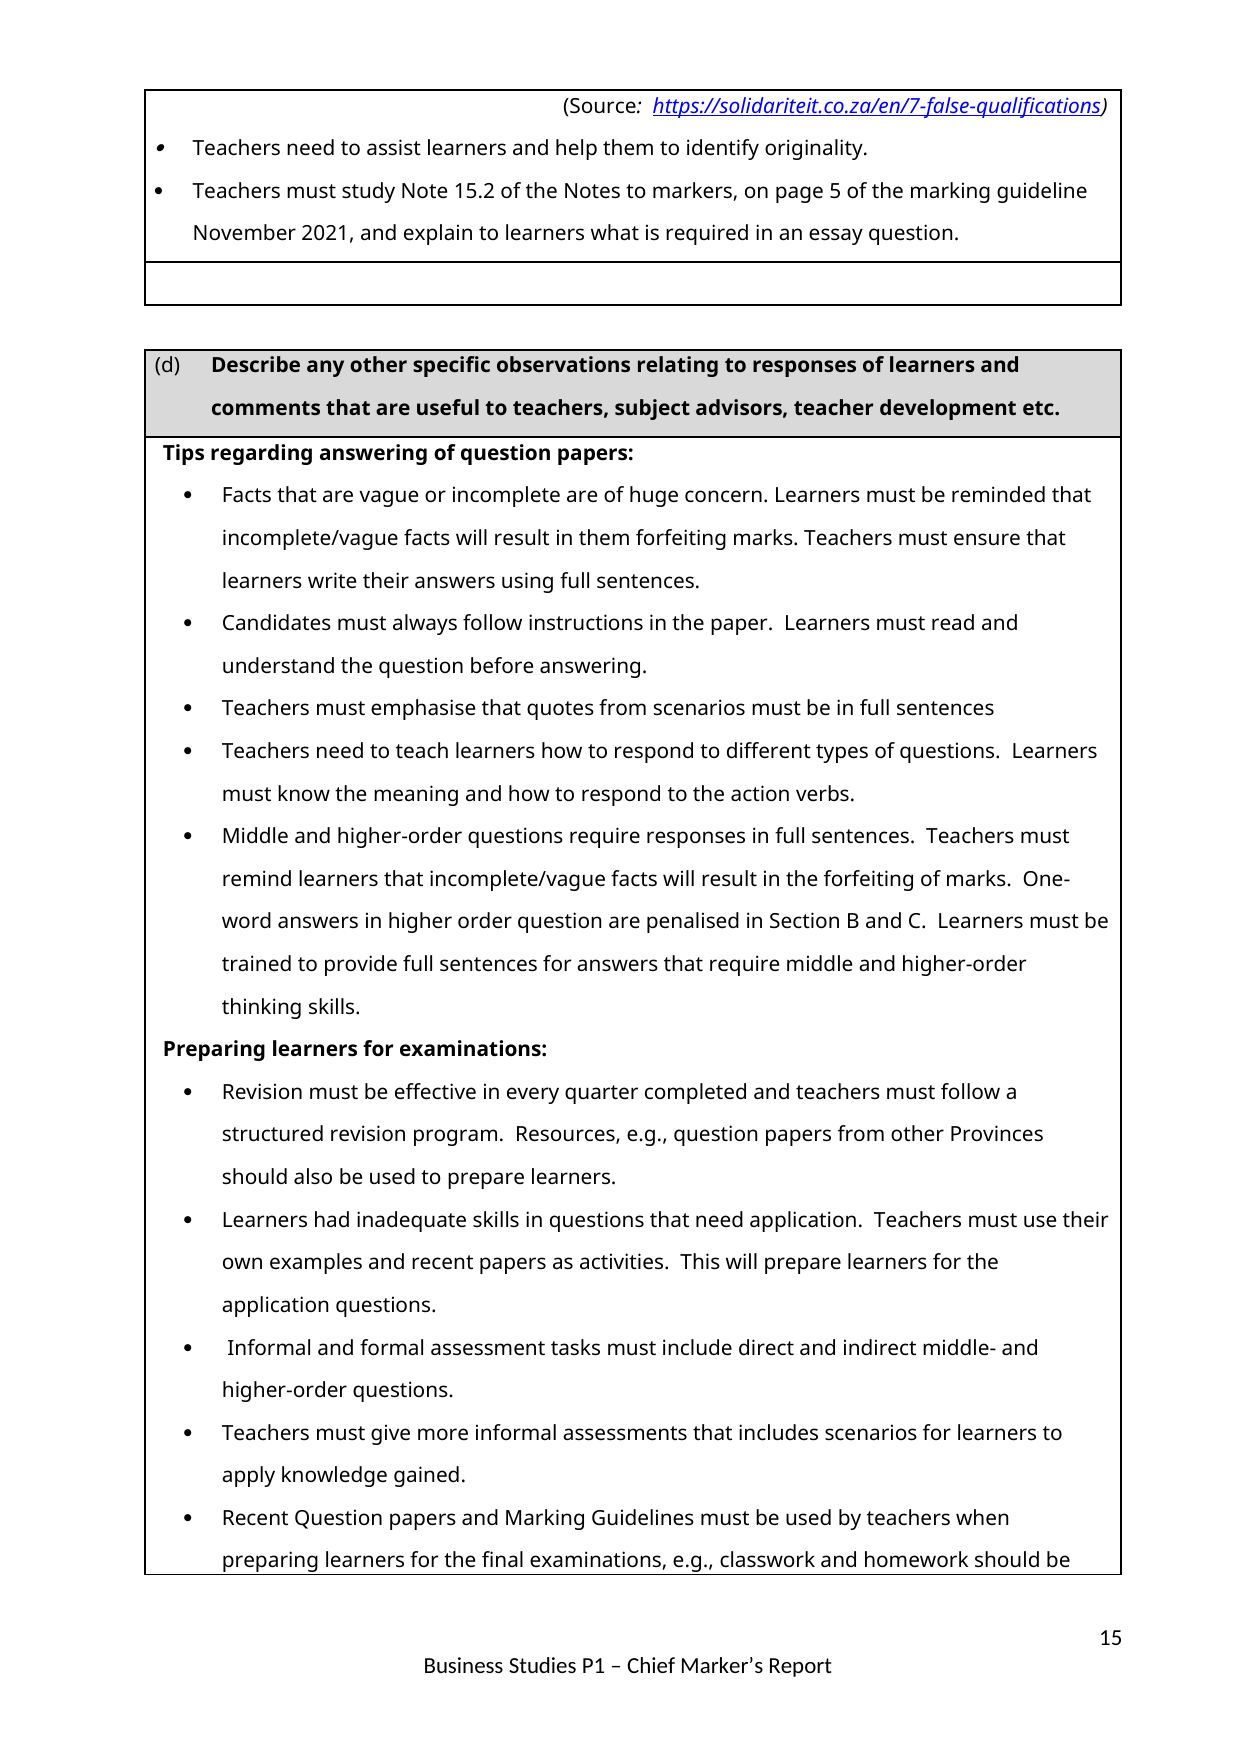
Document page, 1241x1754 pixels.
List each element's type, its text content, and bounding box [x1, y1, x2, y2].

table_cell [146, 438, 1120, 1574]
table_cell [146, 263, 1120, 304]
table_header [146, 91, 1120, 261]
table_header (d) Describe any other specific observations relating to responses of learners and comments that are useful to teachers, subject advisors, teacher development etc. [146, 351, 1120, 436]
